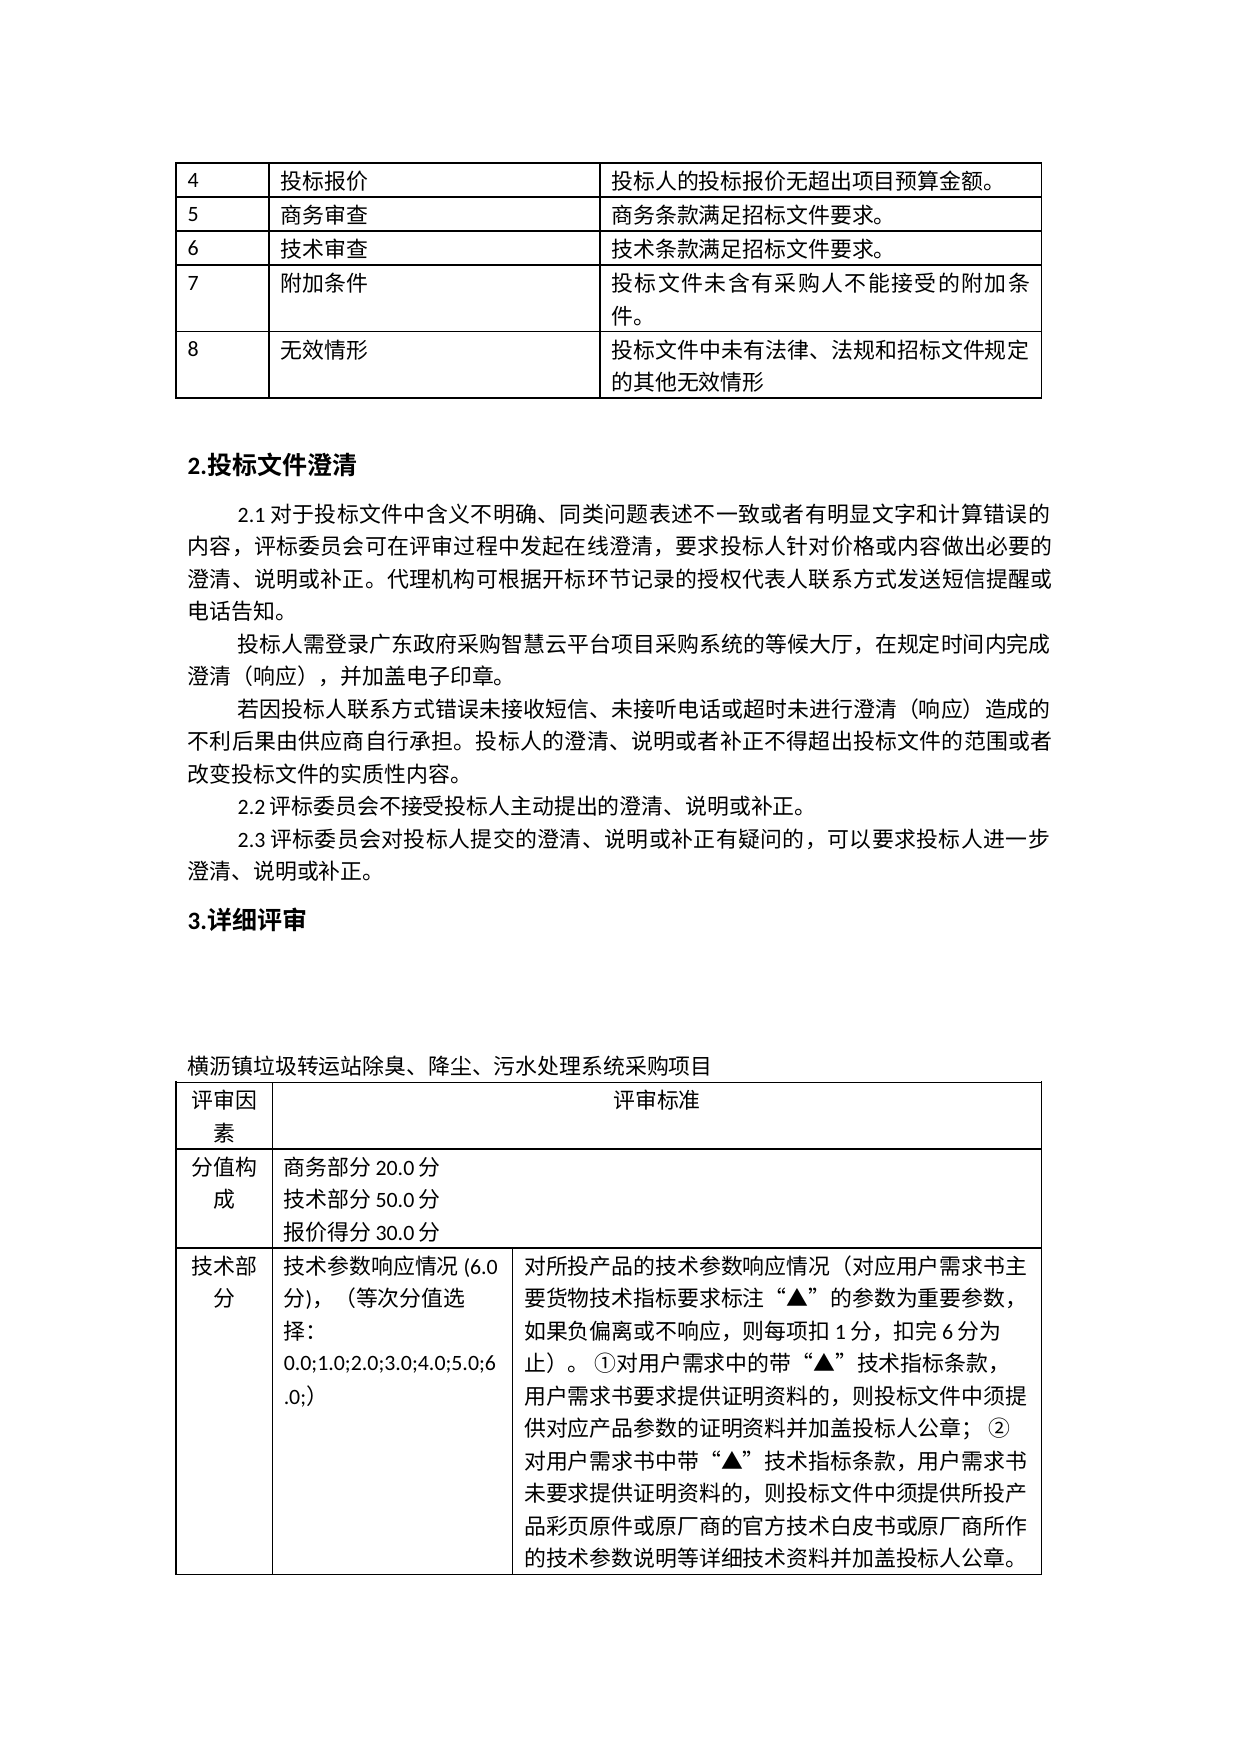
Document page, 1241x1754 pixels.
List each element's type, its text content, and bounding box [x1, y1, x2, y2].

text 若因投标人联系方式错误未接收短信、未接听电话或超时未进行澄清（响应）造成的不利后果由供应商自行承担。投标人的澄清、说明或者补正不得超出投标文件的范围或者改变投标文件的实质性内容。 [187, 691, 1053, 789]
table_cell 商务条款满足招标文件要求。 [601, 198, 1041, 230]
table_cell 技术部分 [177, 1249, 272, 1573]
text 2.3评标委员会对投标人提交的澄清、说明或补正有疑问的，可以要求投标人进一步澄清、说明或补正。 [187, 821, 1053, 886]
table_cell 4 [177, 164, 268, 196]
table_cell 技术条款满足招标文件要求。 [601, 232, 1041, 264]
table_cell 投标文件中未有法律、法规和招标文件规定的其他无效情形 [601, 332, 1041, 397]
table_cell 8 [177, 332, 268, 397]
text 横沥镇垃圾转运站除臭、降尘、污水处理系统采购项目 [187, 1049, 1053, 1081]
text 3.详细评审 [187, 886, 1053, 951]
table_cell 商务部分20.0分 技术部分50.0分 报价得分30.0分 [273, 1150, 1041, 1247]
text 投标人需登录广东政府采购智慧云平台项目采购系统的等候大厅，在规定时间内完成澄清（响应），并加盖电子印章。 [187, 626, 1053, 691]
table_cell 7 [177, 266, 268, 331]
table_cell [273, 1249, 512, 1573]
text 2.投标文件澄清 [187, 431, 1053, 496]
table_cell 分值构成 [177, 1150, 272, 1247]
table_cell 附加条件 [270, 266, 599, 331]
table_header 评审标准 [273, 1083, 1041, 1148]
text 2.1对于投标文件中含义不明确、同类问题表述不一致或者有明显文字和计算错误的内容，评标委员会可在评审过程中发起在线澄清，要求投标人针对价格或内容做出必要的澄清、说明或补正。代理机构可根据开标环节记录的授权代表人联系方式发送短信提醒或电话告知。 [187, 496, 1053, 626]
table_cell 6 [177, 232, 268, 264]
table_header 评审因素 [177, 1083, 272, 1148]
table_cell 无效情形 [270, 332, 599, 397]
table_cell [513, 1249, 1041, 1573]
table_cell 商务审查 [270, 198, 599, 230]
text 2.2评标委员会不接受投标人主动提出的澄清、说明或补正。 [187, 789, 1053, 821]
table_cell 投标报价 [270, 164, 599, 196]
table_cell 技术审查 [270, 232, 599, 264]
table_cell 投标文件未含有采购人不能接受的附加条件。 [601, 266, 1041, 331]
table_cell 投标人的投标报价无超出项目预算金额。 [601, 164, 1041, 196]
table_cell 5 [177, 198, 268, 230]
